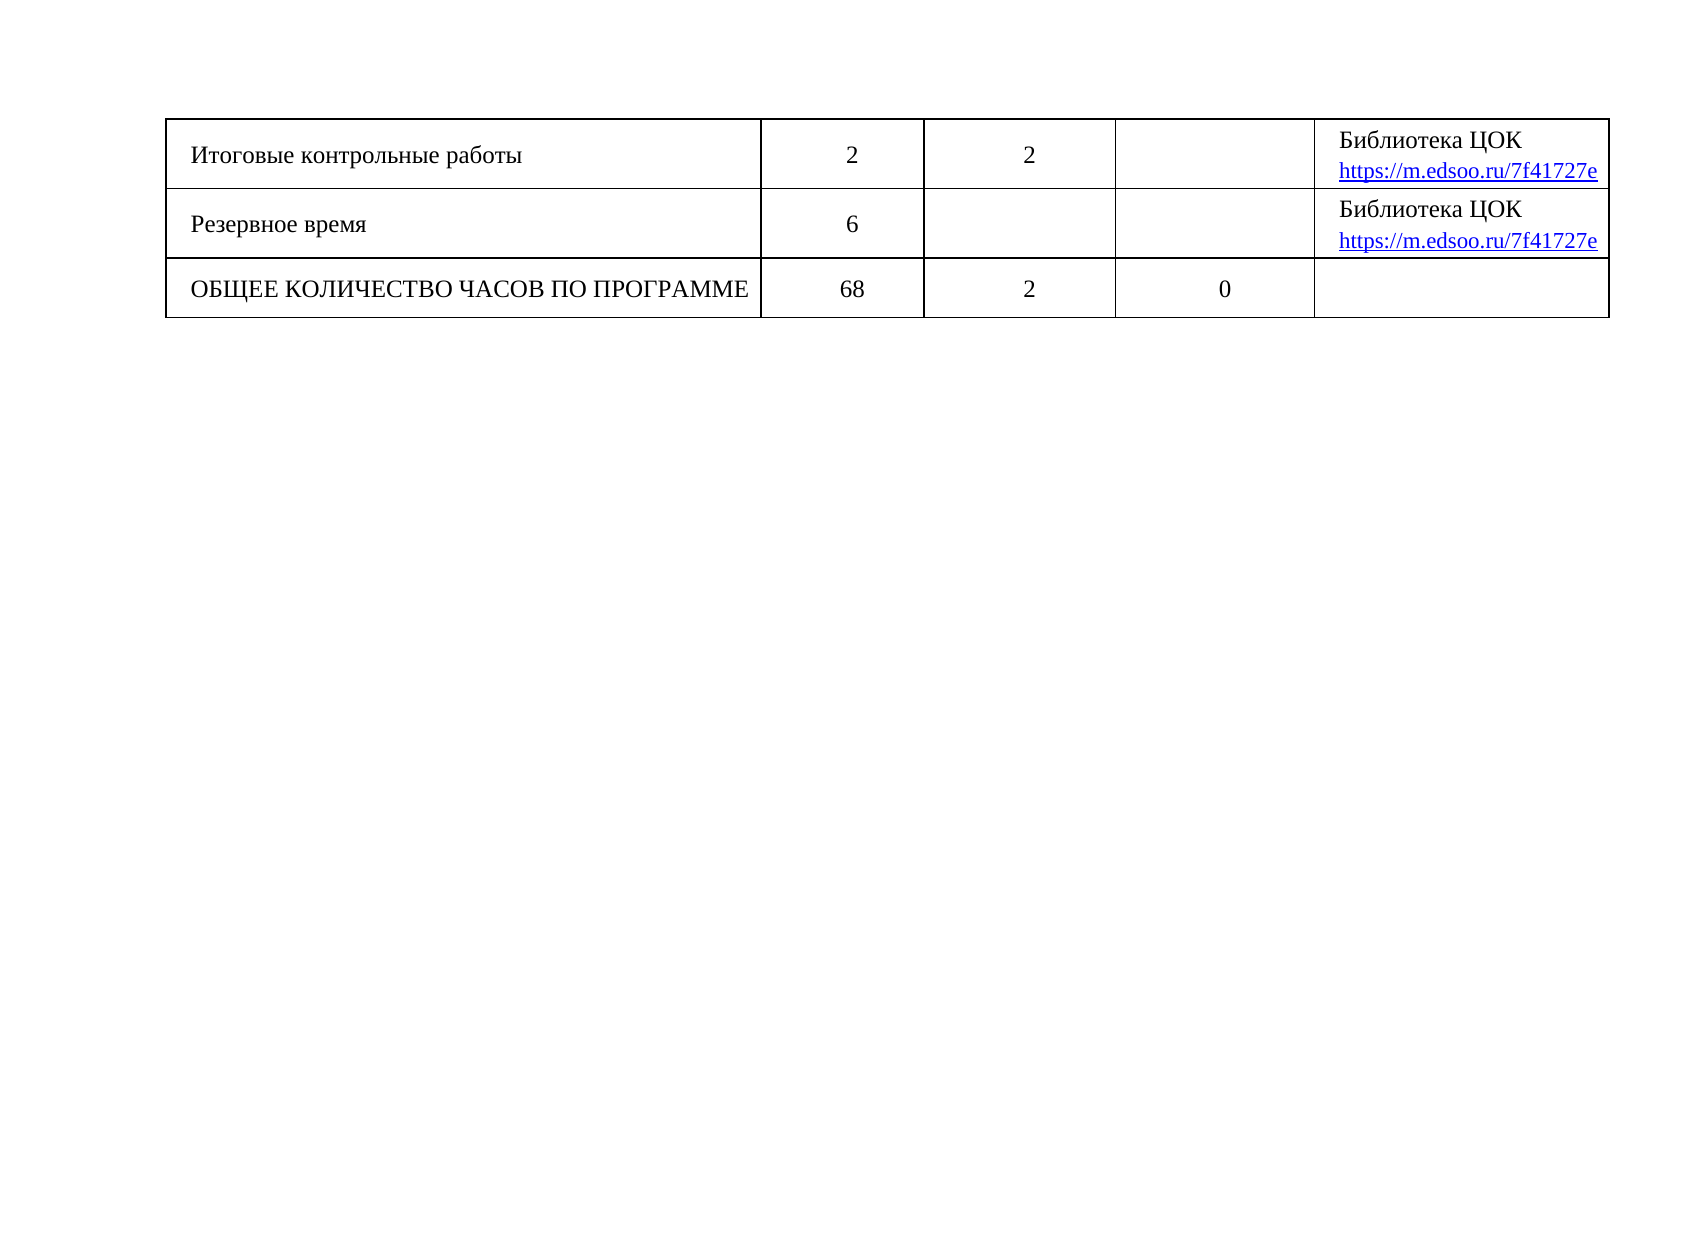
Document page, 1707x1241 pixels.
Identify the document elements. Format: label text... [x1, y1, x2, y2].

table_cell 0 [1116, 259, 1314, 317]
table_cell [1315, 120, 1608, 188]
table_cell [1116, 120, 1314, 188]
table_cell [925, 189, 1115, 257]
table_cell 2 [762, 120, 923, 188]
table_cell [1315, 189, 1608, 257]
table_cell [1116, 189, 1314, 257]
table_cell Итоговые контрольные работы [167, 120, 760, 188]
table_cell 2 [925, 120, 1115, 188]
table_cell 2 [925, 259, 1115, 317]
table_cell [1315, 259, 1608, 317]
table_cell ОБЩЕЕ КОЛИЧЕСТВО ЧАСОВ ПО ПРОГРАММЕ [167, 259, 760, 317]
table_cell 68 [762, 259, 923, 317]
table_cell Резервное время [167, 189, 760, 257]
table_cell 6 [762, 189, 923, 257]
